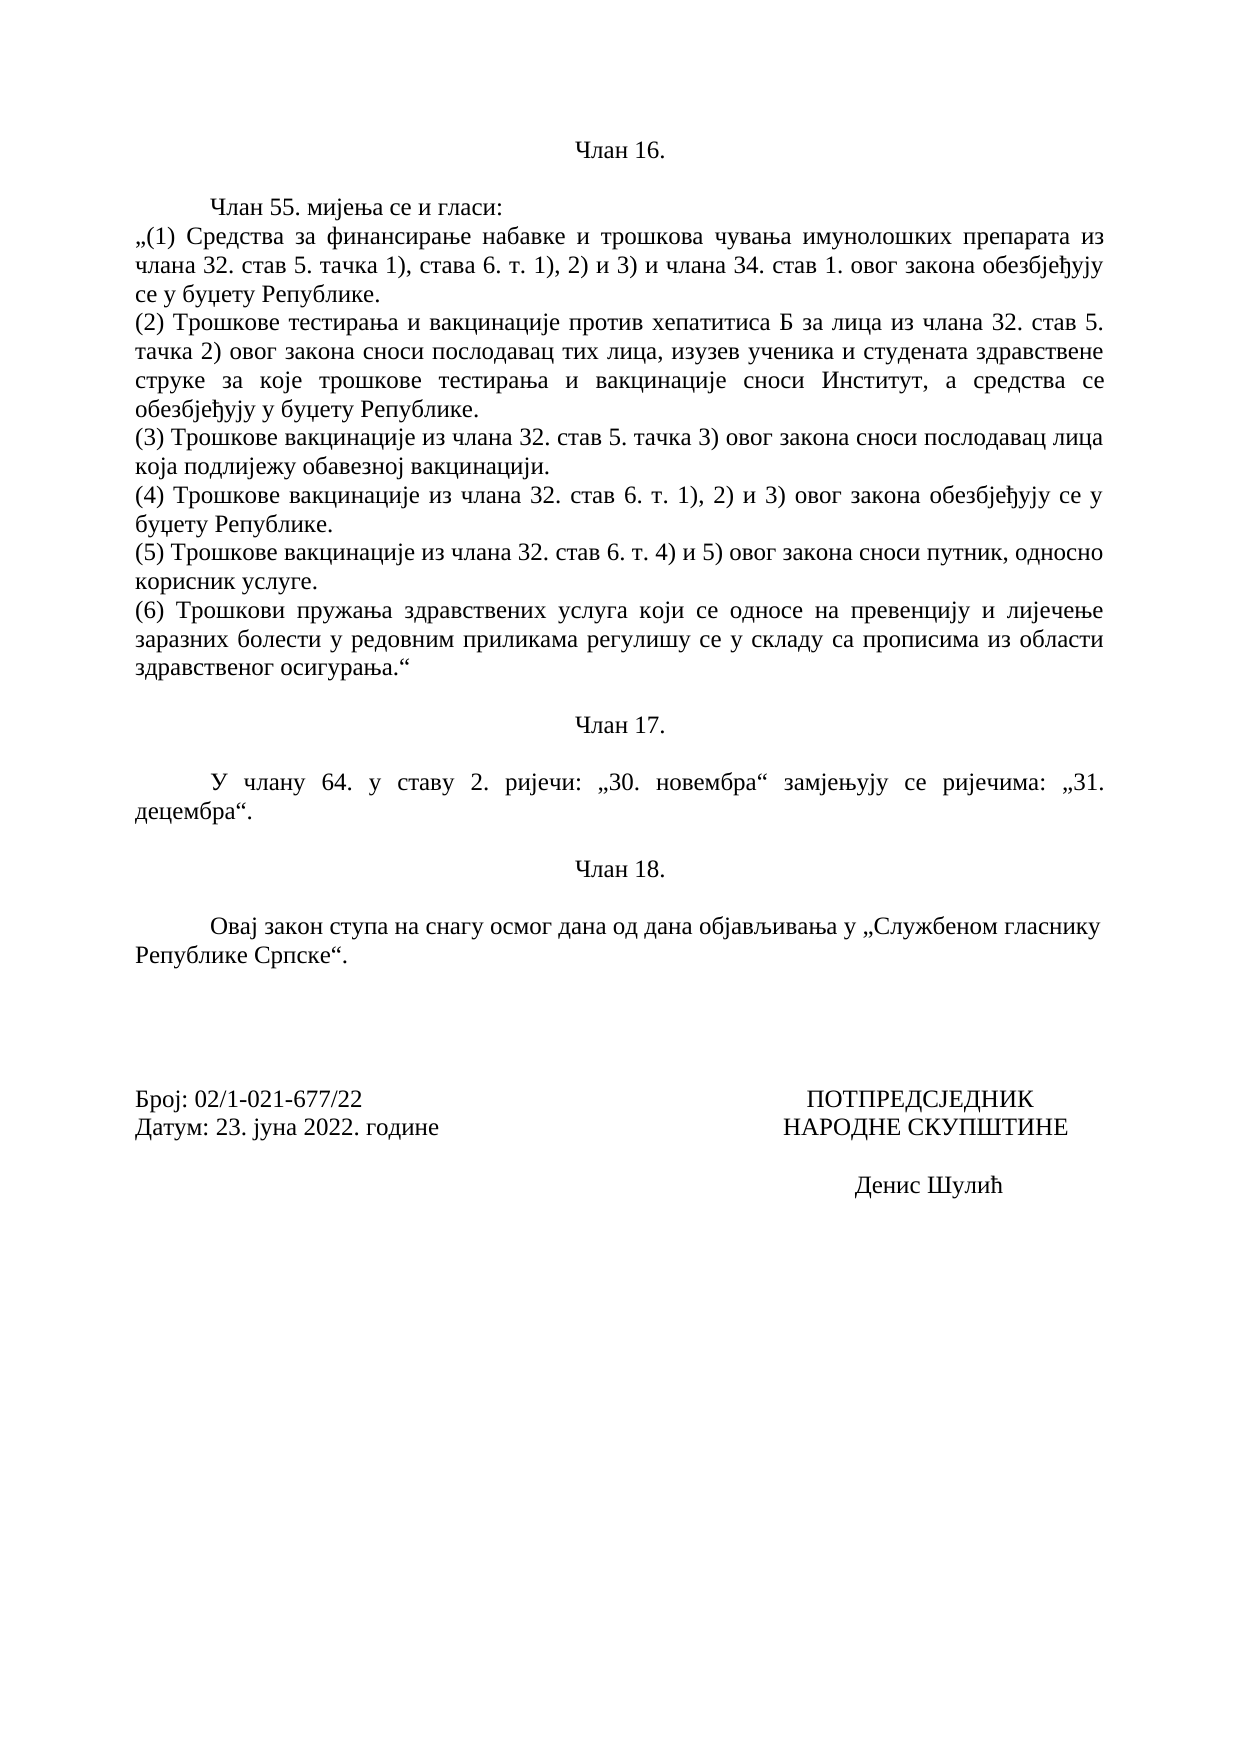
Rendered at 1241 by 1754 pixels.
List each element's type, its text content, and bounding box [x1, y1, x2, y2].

text Члан 55. мијења се и гласи: [135, 192, 1105, 221]
text (4) Трошкове вакцинације из члана 32. став 6. т. 1), 2) и 3) овог закона обезбјеђују се у буџету Републике. [135, 480, 1105, 537]
text У члану 64. у ставу 2. ријечи: „30. новембра“ замјењују се ријечима: „31. децембра“. [135, 767, 1105, 825]
text Члан 17. [135, 710, 1105, 739]
text (5) Трошкове вакцинације из члана 32. став 6. т. 4) и 5) овог закона сноси путник, односно корисник услуге. [135, 537, 1105, 595]
text Члан 16. [135, 135, 1105, 164]
text (2) Трошкове тестирања и вакцинације против хепатитиса Б за лица из члана 32. став 5. тачка 2) овог закона сноси послодавац тих лица, изузев ученика и студената здравствене струке за које трошкове тестирања и вакцинације сноси Институт, а средства се обезбјеђују у буџету Републике. [135, 307, 1105, 422]
text Члан 18. [135, 854, 1105, 882]
text (3) Трошкове вакцинације из члана 32. став 5. тачка 3) овог закона сноси послодавац лица која подлијежу обавезној вакцинацији. [135, 422, 1105, 480]
text Датум: 23. јуна 2022. године НАРОДНЕ СКУПШТИНЕ [135, 1112, 1105, 1141]
text „(1) Средства за финансирање набавке и трошкова чувања имунолошких препарата из члана 32. став 5. тачка 1), става 6. т. 1), 2) и 3) и члана 34. став 1. овог закона обезбјеђују се у буџету Републике. [135, 221, 1105, 307]
text Број: 02/1-021-677/22 ПОТ ПРЕДСЈЕДНИК [135, 1084, 1105, 1112]
text Денис Шулић [135, 1170, 1105, 1199]
text (6) Трошкови пружања здравствених услуга који се односе на превенцију и лијечење заразних болести у редовним приликама регулишу се у складу са прописима из области здравственог осигурања.“ [135, 595, 1105, 681]
text Овај закон ступа на снагу осмог дана од дана објављивања у „Службеном гласнику Републике Српске“. [135, 911, 1105, 969]
